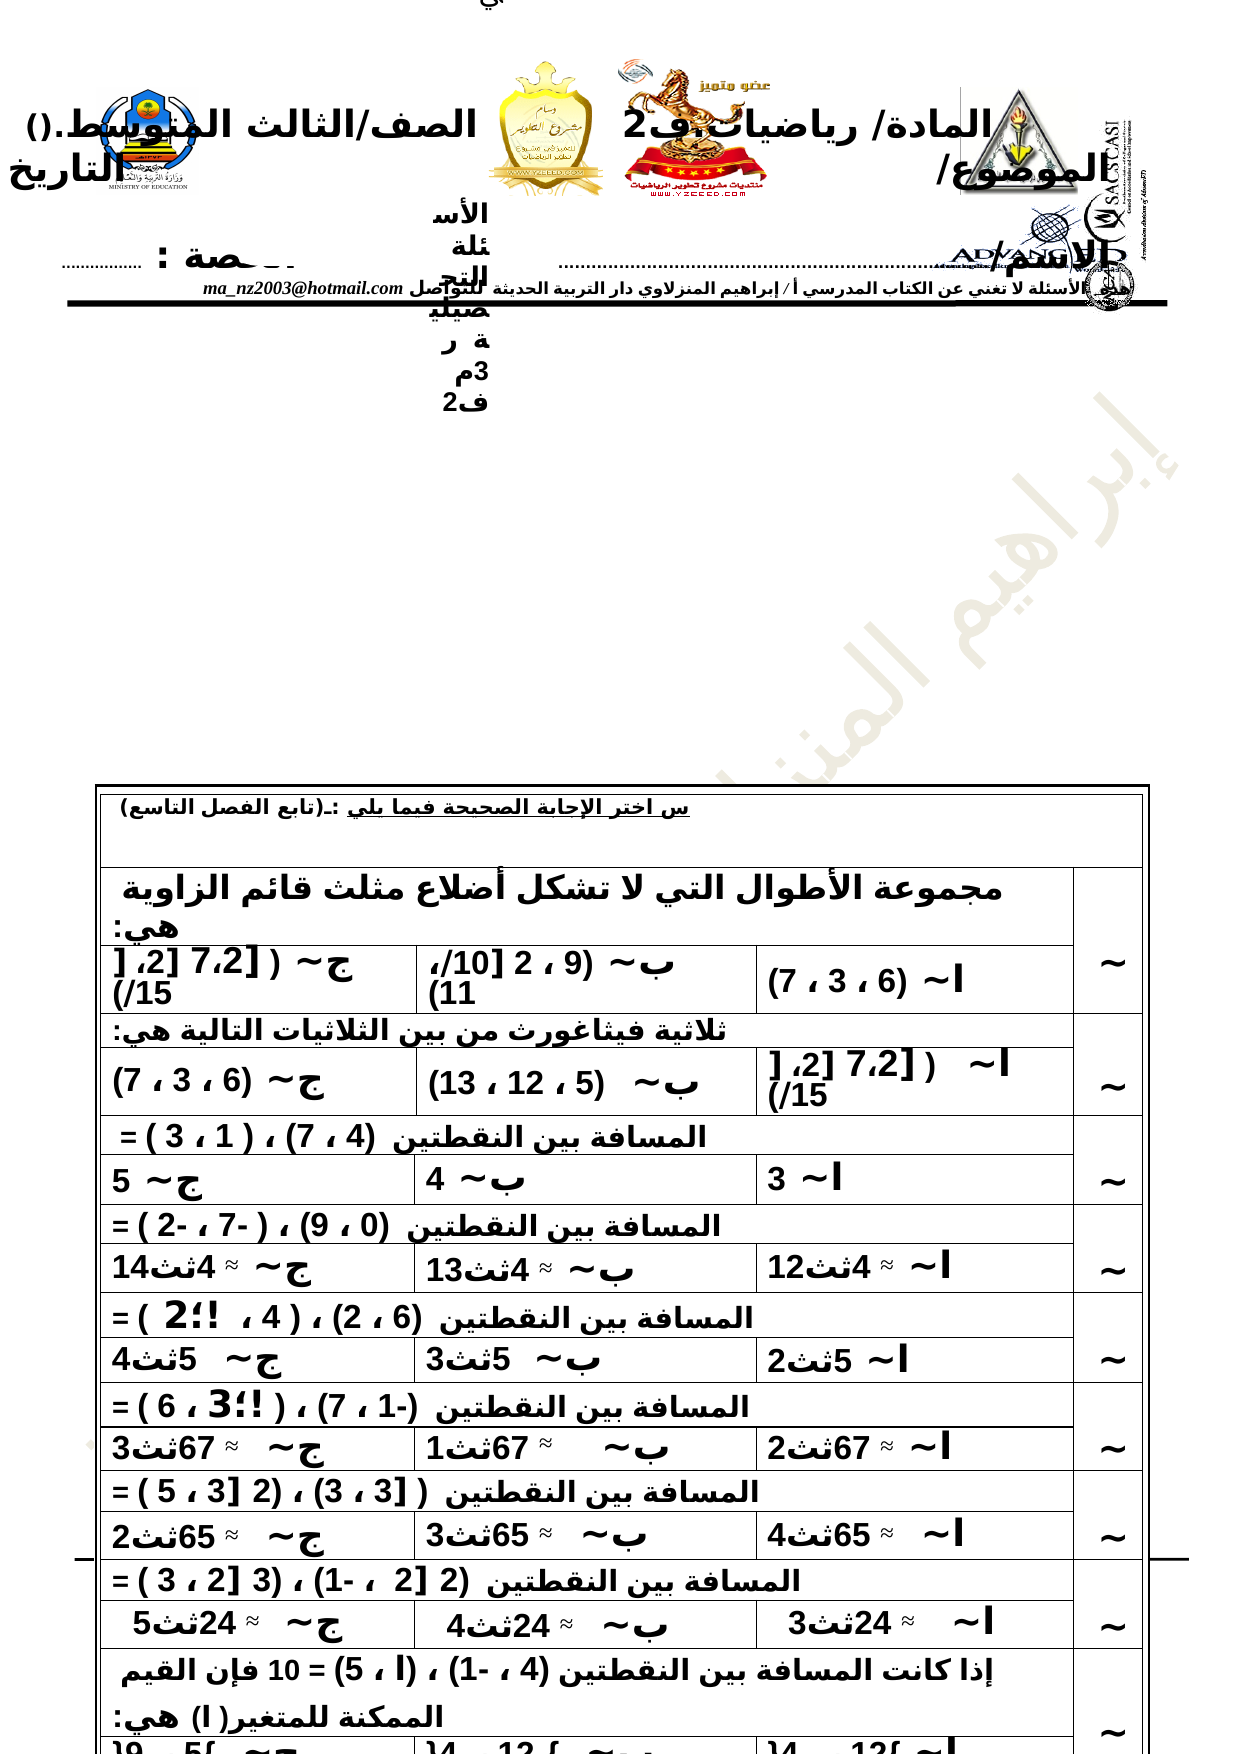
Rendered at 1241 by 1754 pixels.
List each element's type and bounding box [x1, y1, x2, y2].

picture [95, 87, 199, 195]
picture [488, 60, 603, 196]
picture [616, 58, 778, 199]
picture [1076, 254, 1080, 264]
picture [960, 87, 1157, 316]
